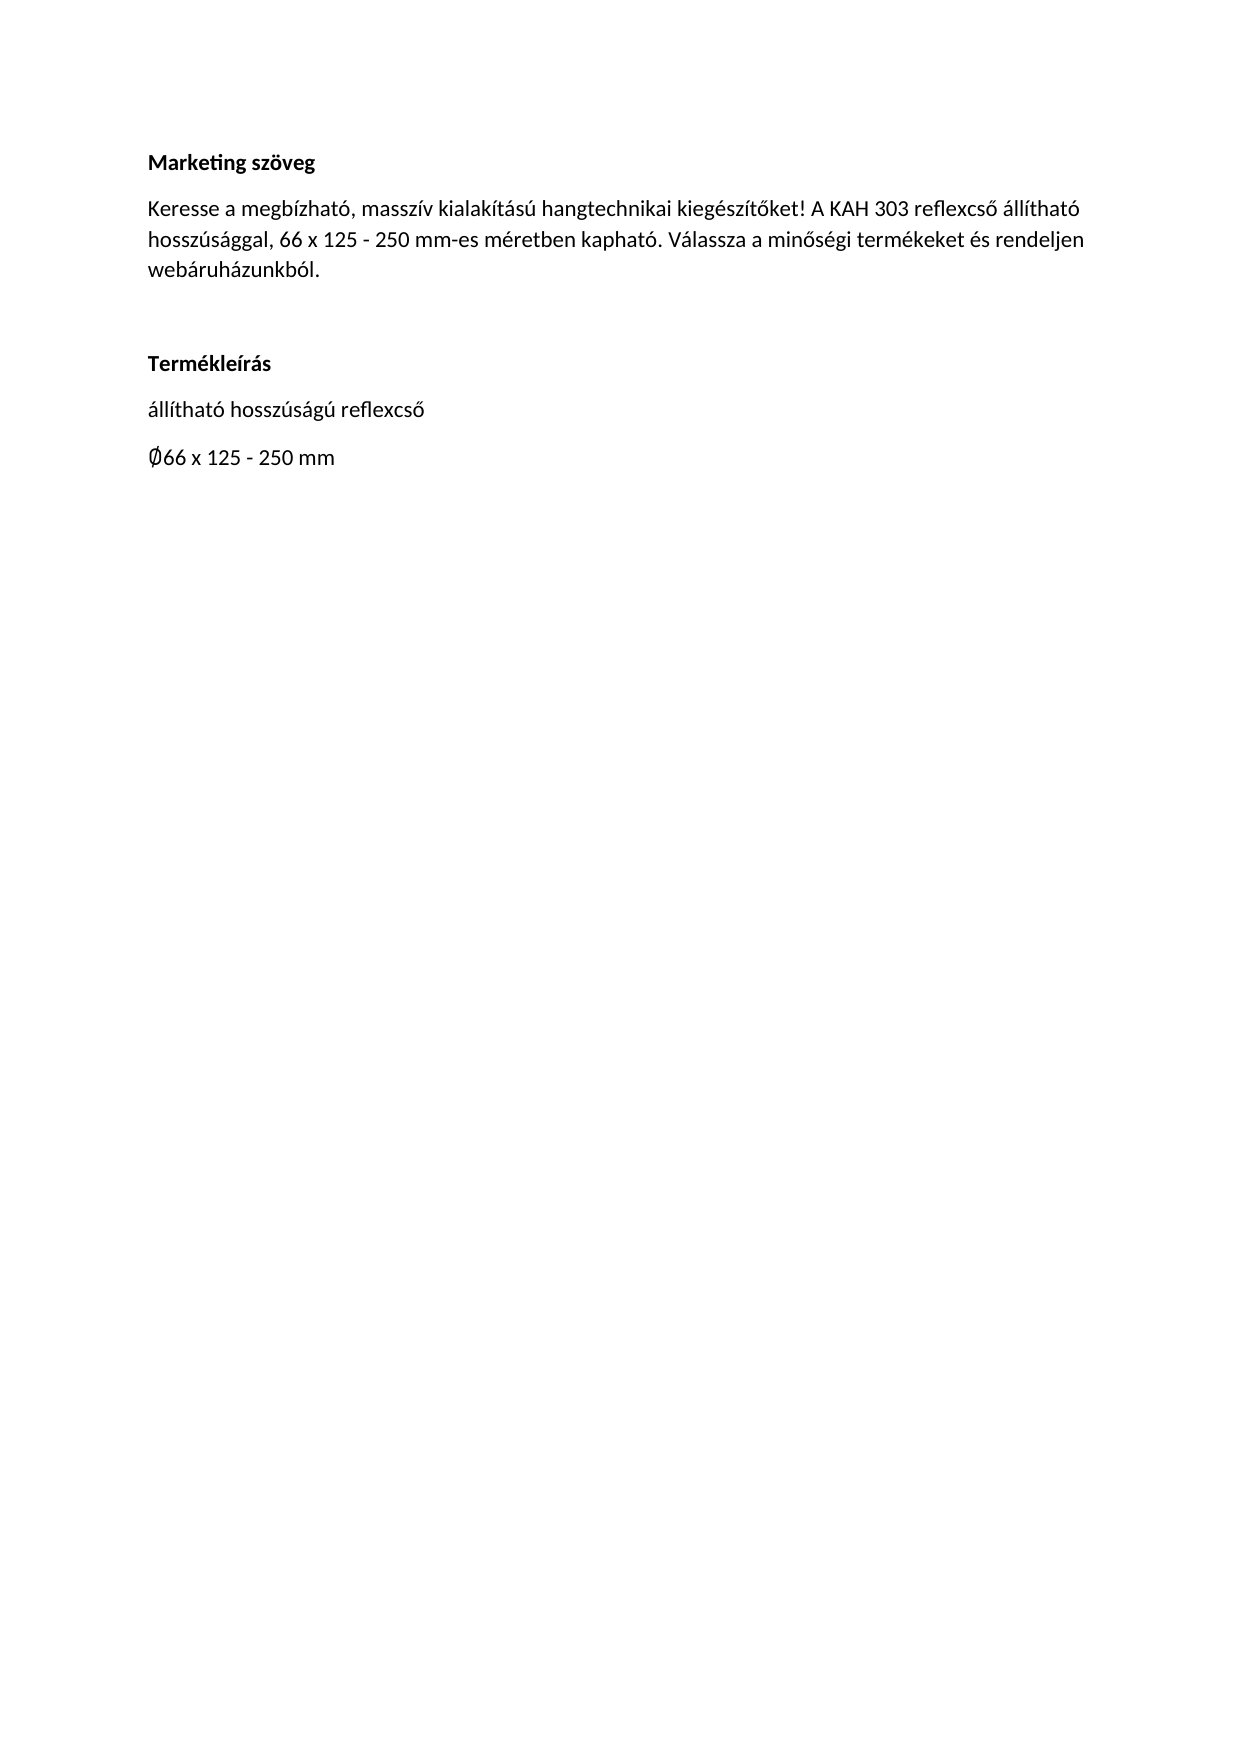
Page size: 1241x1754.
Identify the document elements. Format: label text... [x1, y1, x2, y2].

text Termékleírás [148, 349, 1093, 377]
text Marketing szöveg [148, 148, 1093, 176]
text Keresse a megbízható, masszív kialakítású hangtechnikai kiegészítőket! A KAH 303 reflexcső állítható hosszúsággal, 66 x 125 - 250 mm-es méretben kapható. Válassza a minőségi termékeket és rendeljen webáruházunkból. [148, 194, 1093, 283]
text állítható hosszúságú reflexcső [148, 396, 1093, 423]
text ∅66 x 125 - 250 mm [148, 442, 1093, 471]
